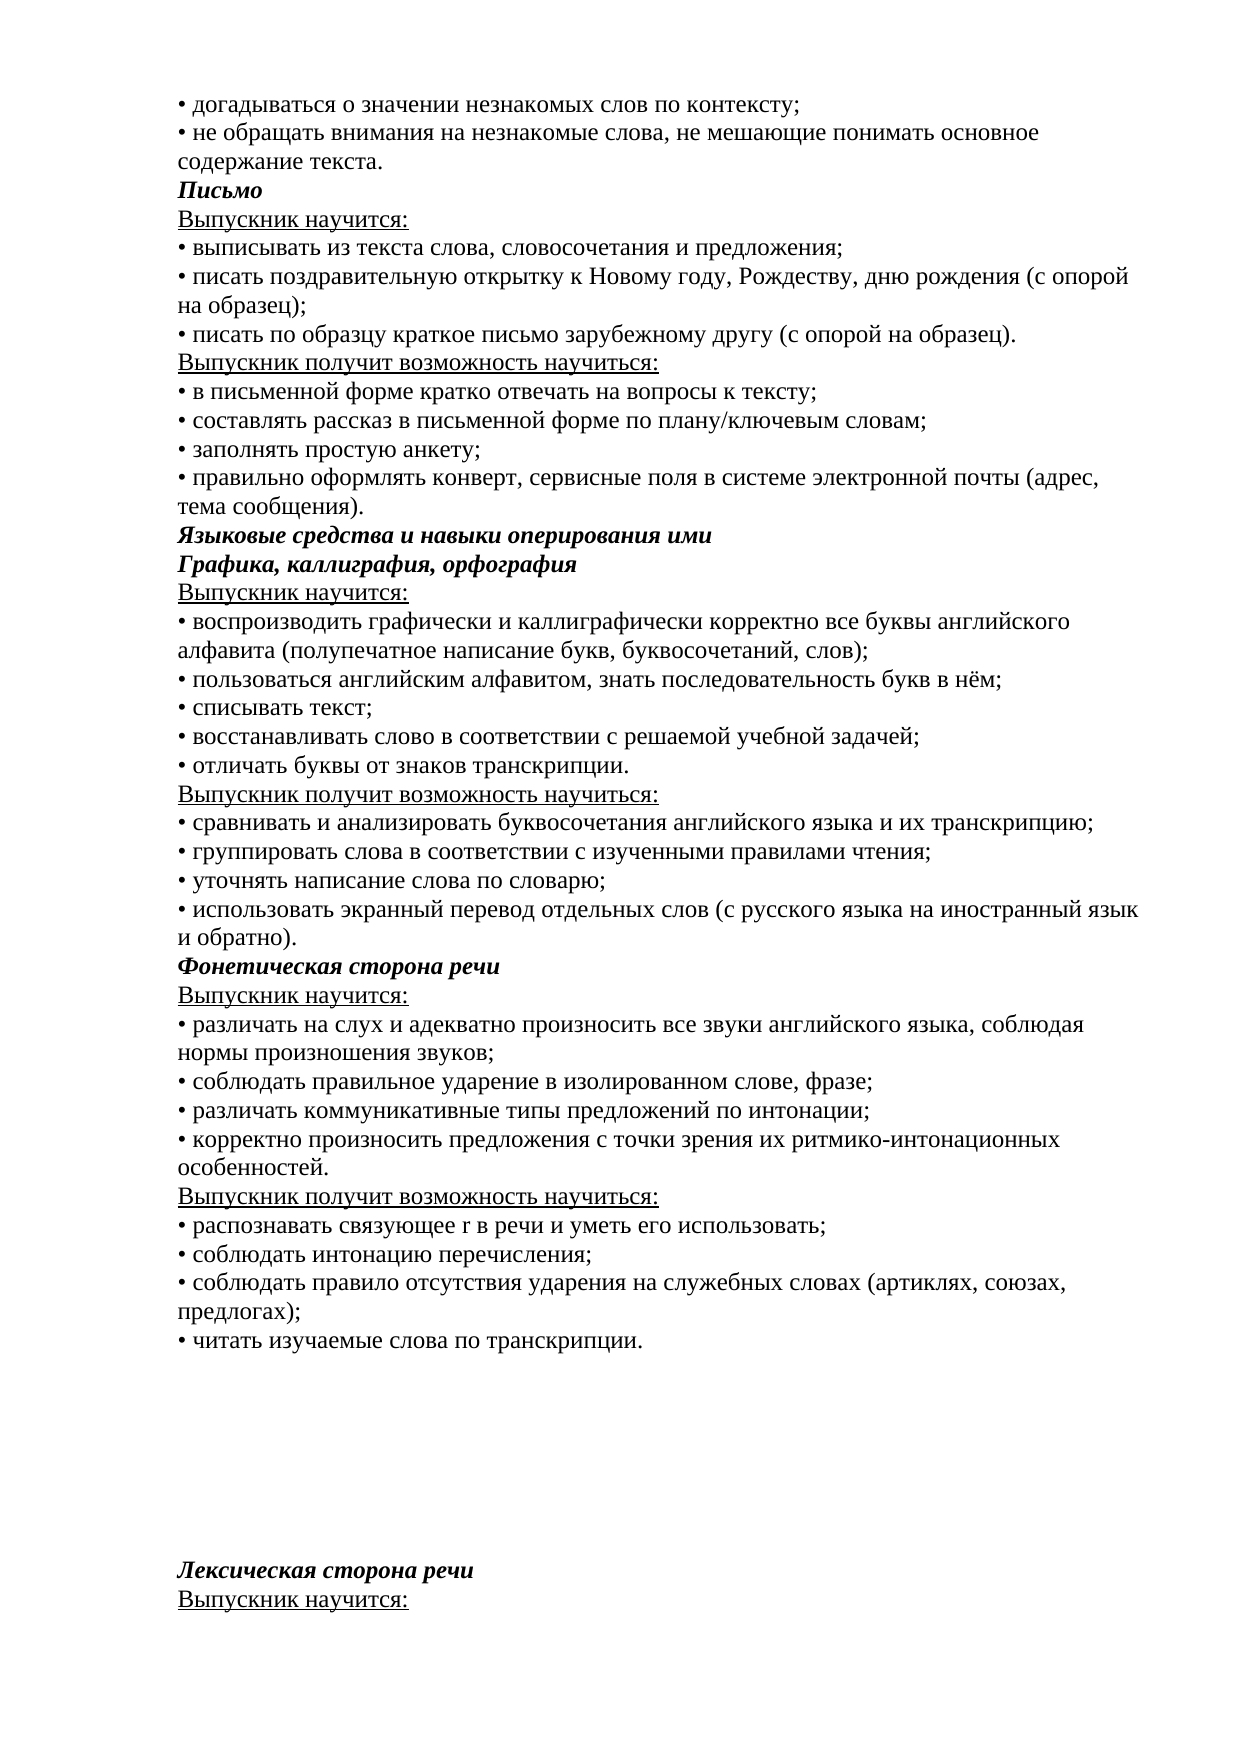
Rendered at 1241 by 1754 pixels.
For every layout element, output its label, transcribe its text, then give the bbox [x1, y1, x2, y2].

text • различать коммуникативные типы предложений по интонации; [177, 1095, 1152, 1124]
text Выпускник научится: [177, 1584, 1152, 1612]
text • не обращать внимания на незнакомые слова, не мешающие понимать основное содержание текста. [177, 117, 1152, 175]
text Выпускник получит возможность научиться: [177, 1181, 1152, 1210]
text • восстанавливать слово в соответствии с решаемой учебной задачей; [177, 721, 1152, 750]
text • писать по образцу краткое письмо зарубежному другу (с опорой на образец). [177, 319, 1152, 347]
text • выписывать из текста слова, словосочетания и предложения; [177, 232, 1152, 261]
text • составлять рассказ в письменной форме по плану/ключевым словам; [177, 405, 1152, 434]
text Графика, каллиграфия, орфография [177, 549, 1152, 577]
text Фонетическая сторона речи [177, 951, 1152, 980]
text • корректно произносить предложения с точки зрения их ритмико-интонационных особенностей. [177, 1124, 1152, 1181]
text • писать поздравительную открытку к Новому году, Рождеству, дню рождения (с опорой на образец); [177, 261, 1152, 319]
text Лексическая сторона речи [177, 1555, 1152, 1584]
text • уточнять написание слова по словарю; [177, 865, 1152, 894]
text • распознавать связующее r в речи и уметь его использовать; [177, 1210, 1152, 1239]
text Выпускник получит возможность научиться: [177, 779, 1152, 807]
text • читать изучаемые слова по транскрипции. [177, 1325, 1152, 1354]
text • воспроизводить графически и каллиграфически корректно все буквы английского алфавита (полупечатное написание букв, буквосочетаний, слов); [177, 606, 1152, 664]
text • пользоваться английским алфавитом, знать последовательность букв в нём; [177, 664, 1152, 692]
text • группировать слова в соответствии с изученными правилами чтения; [177, 836, 1152, 865]
text • соблюдать интонацию перечисления; [177, 1239, 1152, 1267]
text Выпускник научится: [177, 577, 1152, 606]
text Выпускник получит возможность научиться: [177, 347, 1152, 376]
text Языковые средства и навыки оперирования ими [177, 520, 1152, 549]
text • догадываться о значении незнакомых слов по контексту; [177, 89, 1152, 117]
text Выпускник научится: [177, 204, 1152, 232]
text • отличать буквы от знаков транскрипции. [177, 750, 1152, 779]
text • заполнять простую анкету; [177, 434, 1152, 462]
text • соблюдать правило отсутствия ударения на служебных словах (артиклях, союзах, предлогах); [177, 1267, 1152, 1325]
text • списывать текст; [177, 692, 1152, 721]
text • в письменной форме кратко отвечать на вопросы к тексту; [177, 376, 1152, 405]
text • различать на слух и адекватно произносить все звуки английского языка, соблюдая нормы произношения звуков; [177, 1009, 1152, 1066]
text • сравнивать и анализировать буквосочетания английского языка и их транскрипцию; [177, 807, 1152, 836]
text Письмо [177, 175, 1152, 204]
text • использовать экранный перевод отдельных слов (с русского языка на иностранный язык и обратно). [177, 894, 1152, 951]
text • правильно оформлять конверт, сервисные поля в системе электронной почты (адрес, тема сообщения). [177, 462, 1152, 520]
text Выпускник научится: [177, 980, 1152, 1009]
text • соблюдать правильное ударение в изолированном слове, фразе; [177, 1066, 1152, 1095]
